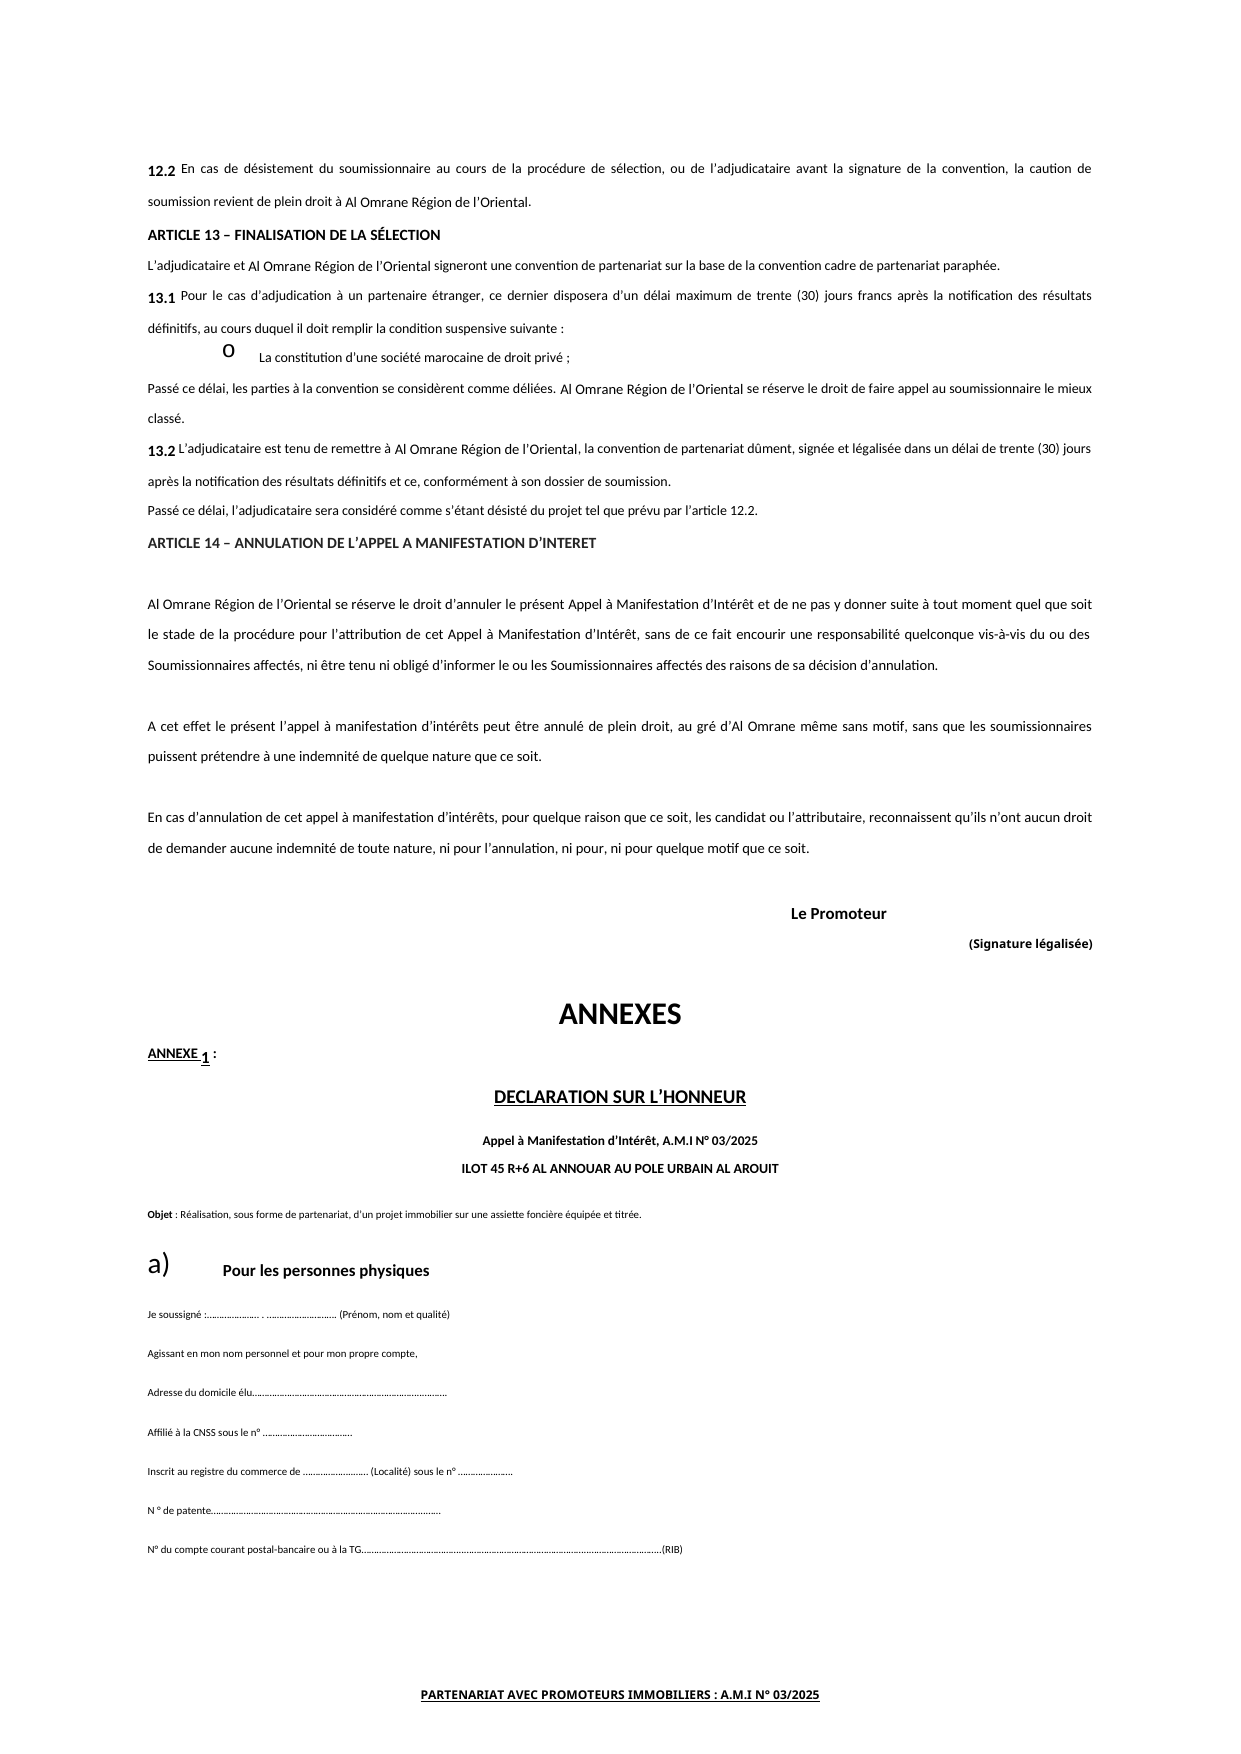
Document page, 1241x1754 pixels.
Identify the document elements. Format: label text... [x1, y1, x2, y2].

text Je soussigné :………………… . ………………………. (Prénom, nom et qualité) [147, 1302, 1093, 1320]
text DECLARATION SUR L’HONNEUR [147, 1068, 1093, 1108]
text Objet : Réalisation, sous forme de partenariat, d’un projet immobilier sur une assiette foncière équipée et titrée. [147, 1198, 1093, 1221]
text (Signature légalisée) [147, 923, 1093, 952]
text Le Promoteur [147, 888, 1093, 923]
text Appel à Manifestation d’Intérêt, A.M.I N° 03/2025 [147, 1120, 1093, 1148]
text ANNEXES [147, 966, 1093, 1032]
text Passé ce délai, l’adjudicataire sera considéré comme s’étant désisté du projet tel que prévu par l’article 12.2. [147, 490, 1093, 519]
text 12.2 En cas de désistement du soumissionnaire au cours de la procédure de sélection, ou de l’adjudicataire avant la signature de la convention, la caution de soumission revient de plein droit à Al Omrane Région de l’Oriental. [147, 148, 1093, 211]
list Pour les personnes physiques [147, 1245, 1093, 1281]
text 13.2 L’adjudicataire est tenu de remettre à Al Omrane Région de l’Oriental, la convention de partenariat dûment, signée et légalisée dans un délai de trente (30) jours après la notification des résultats définitifs et ce, conformément à son dossier de soumission. [147, 427, 1093, 490]
text Adresse du domicile élu…………………………………………………………..………. [147, 1380, 1093, 1398]
text Al Omrane Région de l’Oriental se réserve le droit d’annuler le présent Appel à Manifestation d’Intérêt et de ne pas y donner suite à tout moment quel que soit le stade de la procédure pour l’attribution de cet Appel à Manifestation d’Intérêt, sans de ce fait encourir une responsabilité quelconque vis-à-vis du ou des Soumissionnaires affectés, ni être tenu ni obligé d’informer le ou les Soumissionnaires affectés des raisons de sa décision d’annulation. [147, 582, 1093, 674]
text N ° de patente…………………………………………………………………………..…… [147, 1498, 1093, 1516]
text 13.1 Pour le cas d’adjudication à un partenaire étranger, ce dernier disposera d’un délai maximum de trente (30) jours francs après la notification des résultats définitifs, au cours duquel il doit remplir la condition suspensive suivante : [147, 275, 1093, 337]
text Passé ce délai, les parties à la convention se considèrent comme déliées. Al Omrane Région de l’Oriental se réserve le droit de faire appel au soumissionnaire le mieux classé. [147, 367, 1093, 427]
text Affilié à la CNSS sous le n° ……………………………… [147, 1419, 1093, 1438]
text L’adjudicataire et Al Omrane Région de l’Oriental signeront une convention de partenariat sur la base de la convention cadre de partenariat paraphée. [147, 244, 1093, 275]
text ILOT 45 R+6 AL ANNOUAR AU POLE URBAIN AL AROUIT [147, 1148, 1093, 1177]
text ARTICLE 13 – FINALISATION DE LA SÉLECTION [148, 211, 1093, 244]
text En cas d’annulation de cet appel à manifestation d’intérêts, pour quelque raison que ce soit, les candidat ou l’attributaire, reconnaissent qu’ils n’ont aucun droit de demander aucune indemnité de toute nature, ni pour l’annulation, ni pour, ni pour quelque motif que ce soit. [147, 796, 1093, 857]
text A cet effet le présent l’appel à manifestation d’intérêts peut être annulé de plein droit, au gré d’Al Omrane même sans motif, sans que les soumissionnaires puissent prétendre à une indemnité de quelque nature que ce soit. [147, 704, 1093, 766]
text Inscrit au registre du commerce de ………………..…… (Localité) sous le n° …………………. [147, 1458, 1093, 1477]
text Agissant en mon nom personnel et pour mon propre compte, [147, 1341, 1093, 1359]
text ARTICLE 14 – ANNULATION DE L’APPEL A MANIFESTATION D’INTERET [148, 519, 1093, 552]
text ANNEXE 1 : [148, 1032, 1093, 1068]
list La constitution d’une société marocaine de droit privé ; [221, 337, 1093, 367]
text N° du compte courant postal-bancaire ou à la TG…………………………………..…………………………………………..………………………..(RIB) [147, 1537, 1093, 1555]
